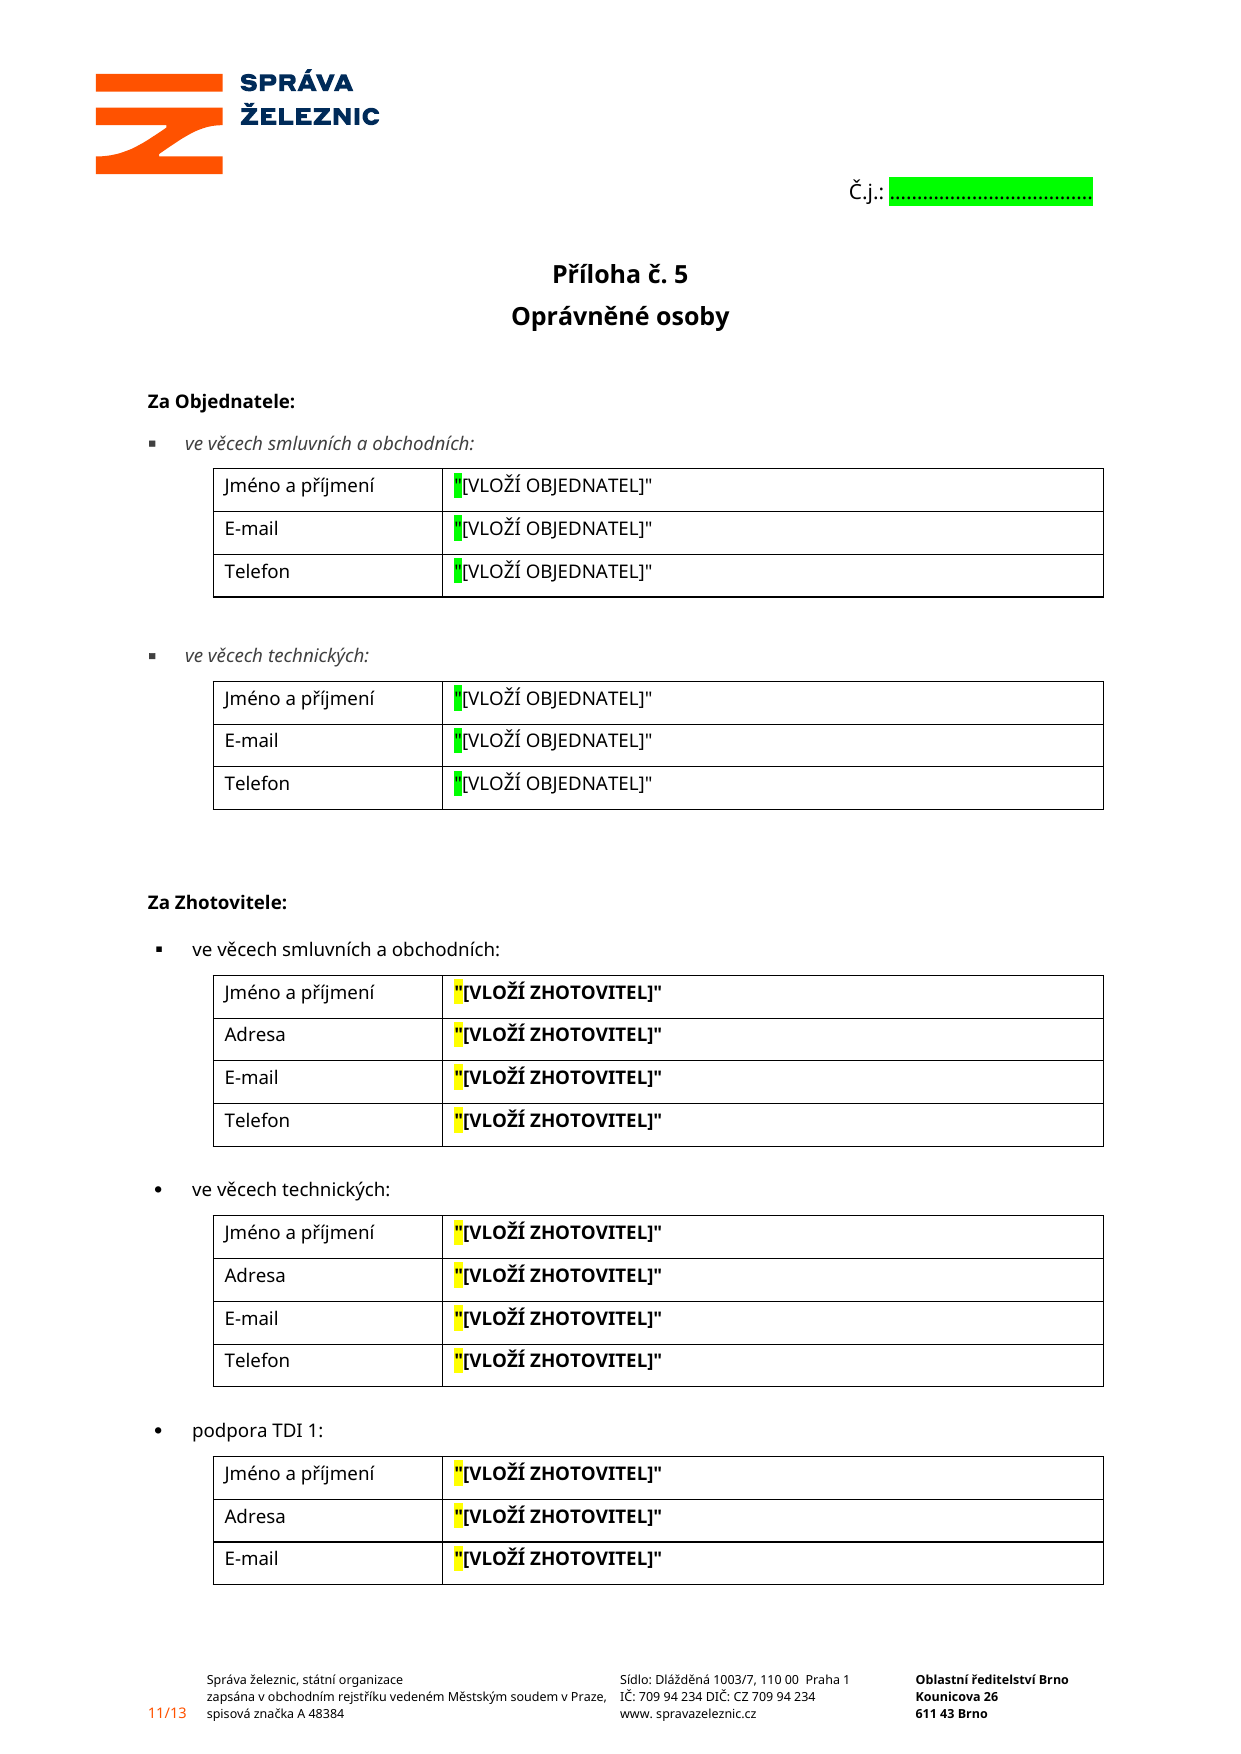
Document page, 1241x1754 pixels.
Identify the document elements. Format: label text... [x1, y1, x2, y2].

table_cell E-mail [214, 725, 442, 766]
table_cell Telefon [214, 767, 442, 809]
subtitle ve věcech smluvních a obchodních: [148, 427, 1093, 456]
table_header Jméno a příjmení [214, 1216, 442, 1258]
table_cell [443, 1259, 1103, 1301]
table_cell Adresa [214, 1500, 442, 1541]
table_cell [443, 1543, 1103, 1584]
text Za Zhotovitele: [148, 889, 1093, 915]
text Příloha č. 5 [148, 260, 1093, 289]
text Za Objednatele: [148, 385, 1093, 414]
table_header Jméno a příjmení [214, 682, 442, 723]
table_header [443, 976, 1103, 1017]
table_header [443, 469, 1103, 511]
table_cell [443, 1500, 1103, 1541]
table_cell [443, 1019, 1103, 1060]
table_cell E-mail [214, 512, 442, 554]
table_cell [443, 1302, 1103, 1343]
table_header Jméno a příjmení [214, 976, 442, 1017]
table_cell [443, 767, 1103, 809]
table_cell [443, 1061, 1103, 1103]
list ve věcech technických: [155, 1172, 1093, 1203]
table_cell [443, 725, 1103, 766]
table_cell [443, 555, 1103, 596]
text Oprávněné osoby [148, 302, 1093, 331]
list podpora TDI 1: [155, 1412, 1093, 1443]
table_cell E-mail [214, 1543, 442, 1584]
table_cell Telefon [214, 1345, 442, 1386]
table_header Jméno a příjmení [214, 469, 442, 511]
table_cell [443, 1345, 1103, 1386]
table_cell E-mail [214, 1302, 442, 1343]
table_cell [443, 1104, 1103, 1146]
table_header Jméno a příjmení [214, 1457, 442, 1499]
table_header [443, 1457, 1103, 1499]
table_cell E-mail [214, 1061, 442, 1103]
table_header [443, 1216, 1103, 1258]
table_cell Adresa [214, 1019, 442, 1060]
list ve věcech smluvních a obchodních: [154, 931, 1093, 962]
table_cell Adresa [214, 1259, 442, 1301]
table_cell Telefon [214, 555, 442, 596]
table_header [443, 682, 1103, 723]
table_cell Telefon [214, 1104, 442, 1146]
table_cell [443, 512, 1103, 554]
subtitle ve věcech technických: [148, 639, 1093, 668]
